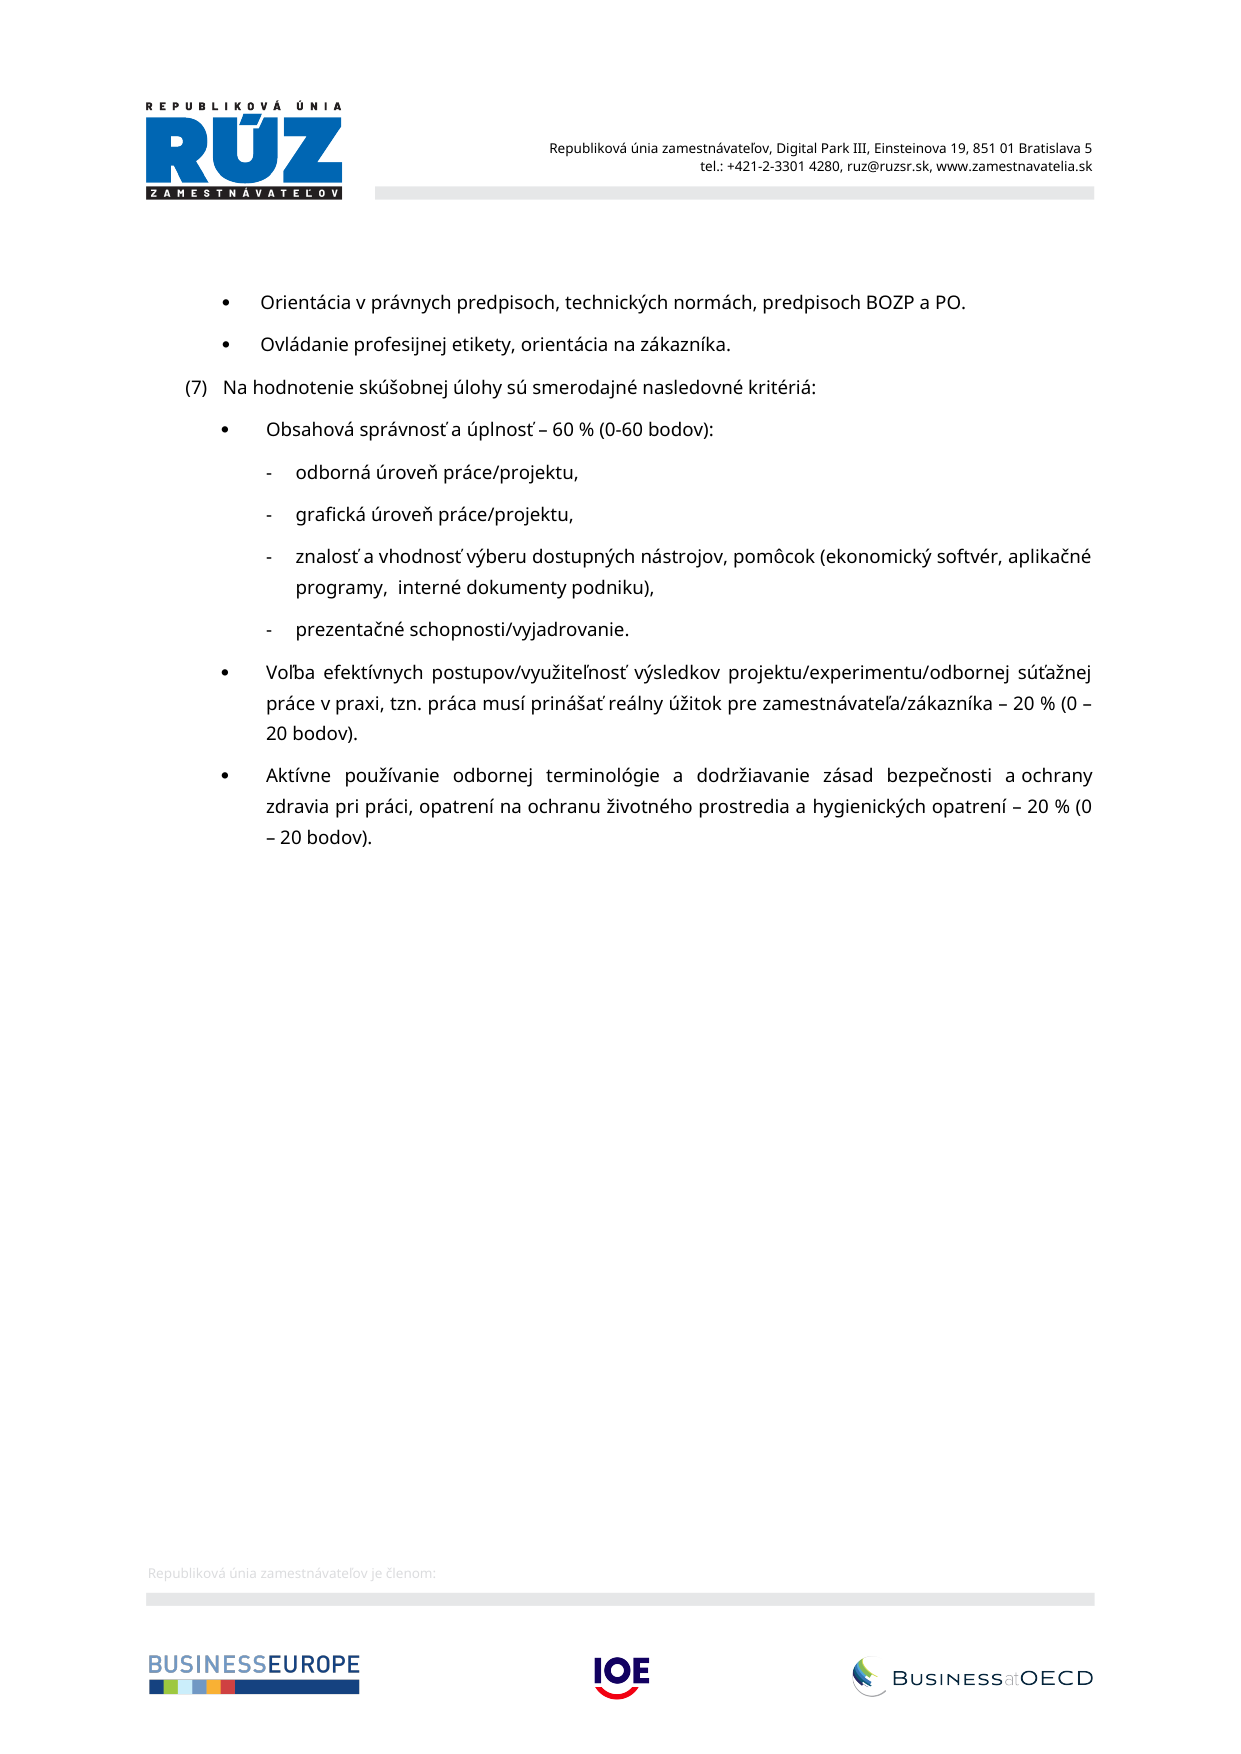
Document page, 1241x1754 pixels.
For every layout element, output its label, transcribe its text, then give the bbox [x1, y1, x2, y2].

list Ovládanie profesijnej etikety, orientácia na zákazníka. [223, 332, 1092, 357]
picture [0, 1499, 1241, 1754]
list grafická úroveň práce/projektu, [266, 501, 1092, 527]
list Aktívne používanie odbornej terminológie a dodržiavanie zásad bezpečnosti a ochrany zdravia pri práci, opatrení na ochranu životného prostredia a hygienických opatrení – 20 % (0 – 20 bodov). [222, 763, 1092, 849]
list Obsahová správnosť a úplnosť – 60 % (0-60 bodov): [222, 417, 1092, 442]
list Orientácia v právnych predpisoch, technických normách, predpisoch BOZP a PO. [223, 289, 1092, 315]
list Na hodnotenie skúšobnej úlohy sú smerodajné nasledovné kritériá: [185, 374, 1092, 400]
list Voľba efektívnych postupov/využiteľnosť výsledkov projektu/experimentu/odbornej súťažnej práce v praxi, tzn. práca musí prinášať reálny úžitok pre zamestnávateľa/zákazníka – 20 % (0 – 20 bodov). [222, 659, 1092, 746]
picture [0, 0, 1241, 291]
list znalosť a vhodnosť výberu dostupných nástrojov, pomôcok (ekonomický softvér, aplikačné programy, interné dokumenty podniku), [266, 544, 1092, 600]
list prezentačné schopnosti/vyjadrovanie. [266, 617, 1092, 642]
list odborná úroveň práce/projektu, [266, 459, 1092, 484]
